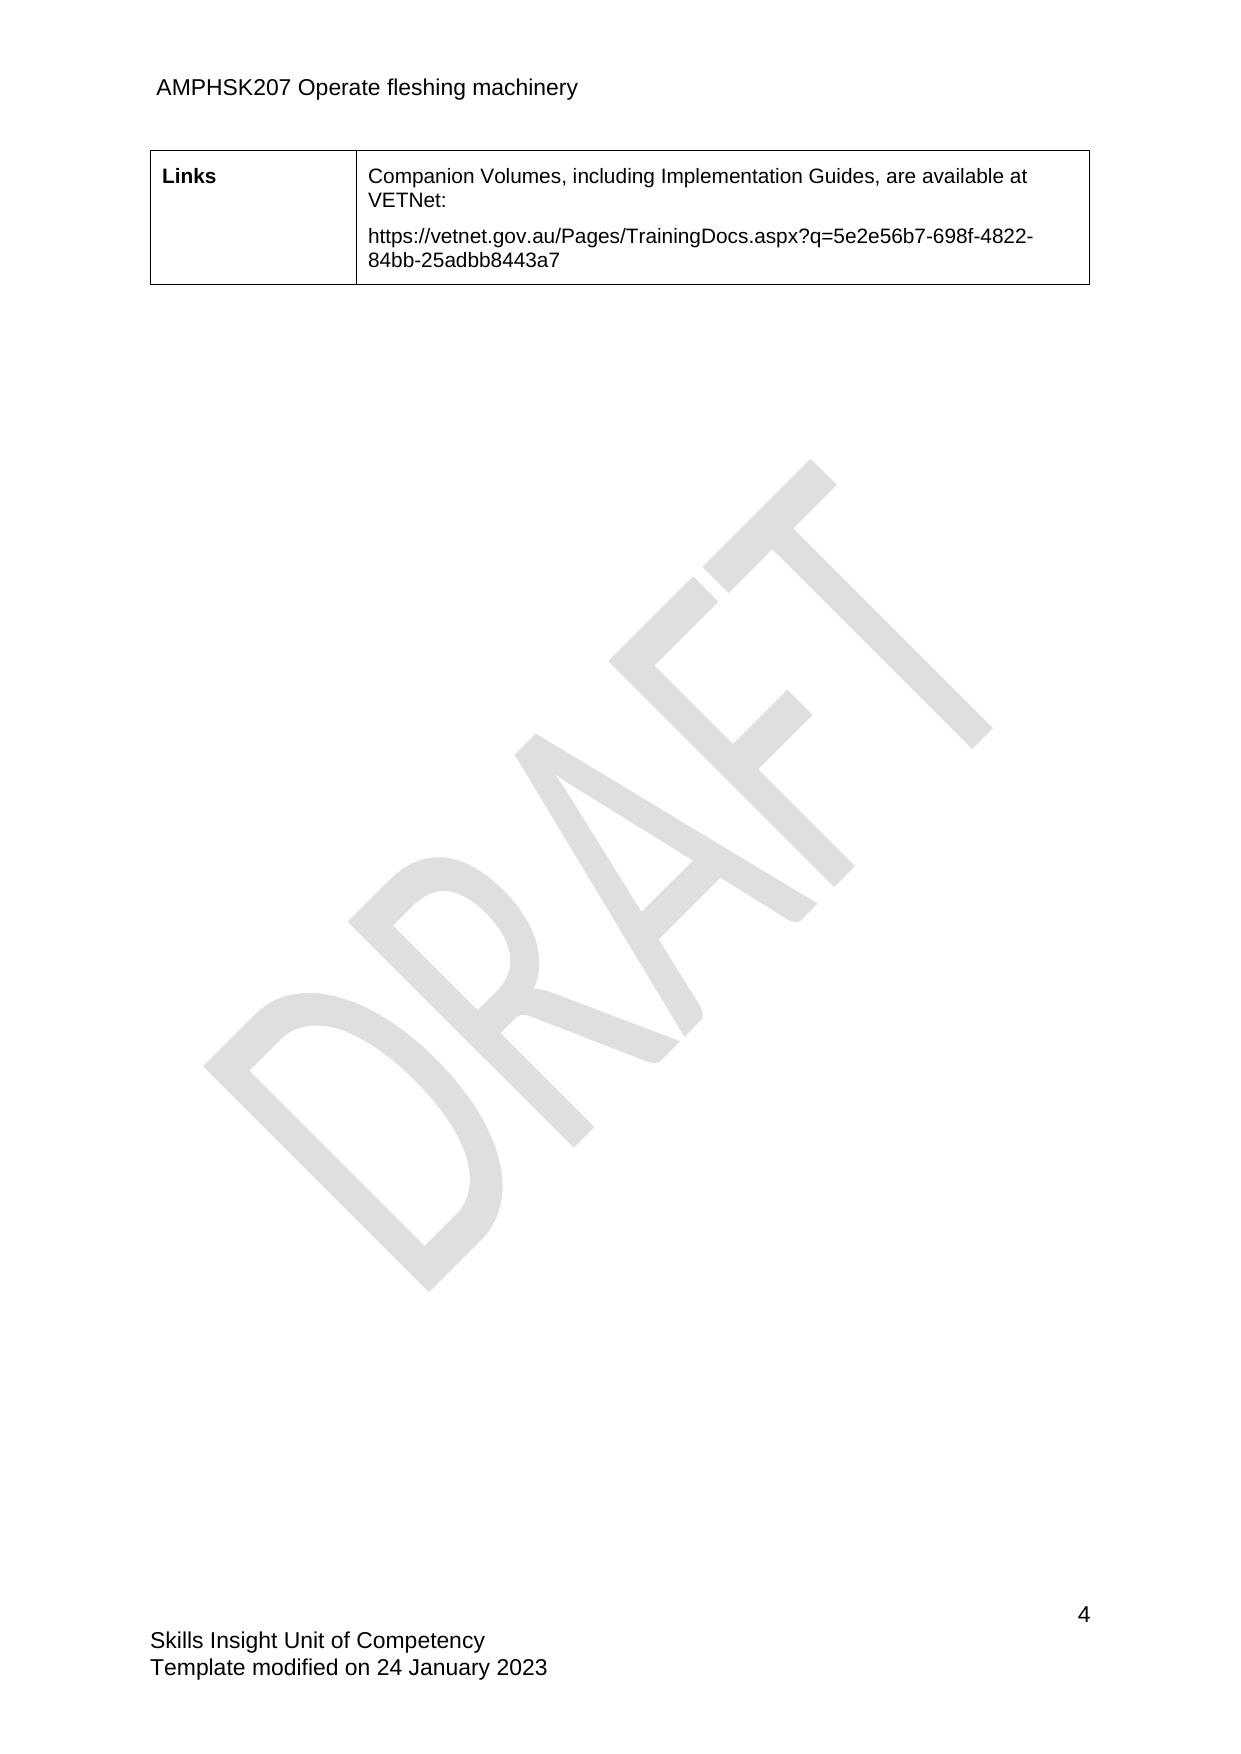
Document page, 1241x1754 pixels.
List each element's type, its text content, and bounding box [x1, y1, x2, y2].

table_header Companion Volumes, including Implementation Guides, are available at VETNet: https://vetnet.gov.au/Pages/TrainingDocs.aspx?q=5e2e56b7-698f-4822-84bb-25adbb8443a7 [357, 151, 1089, 284]
table_header Links [151, 151, 356, 284]
